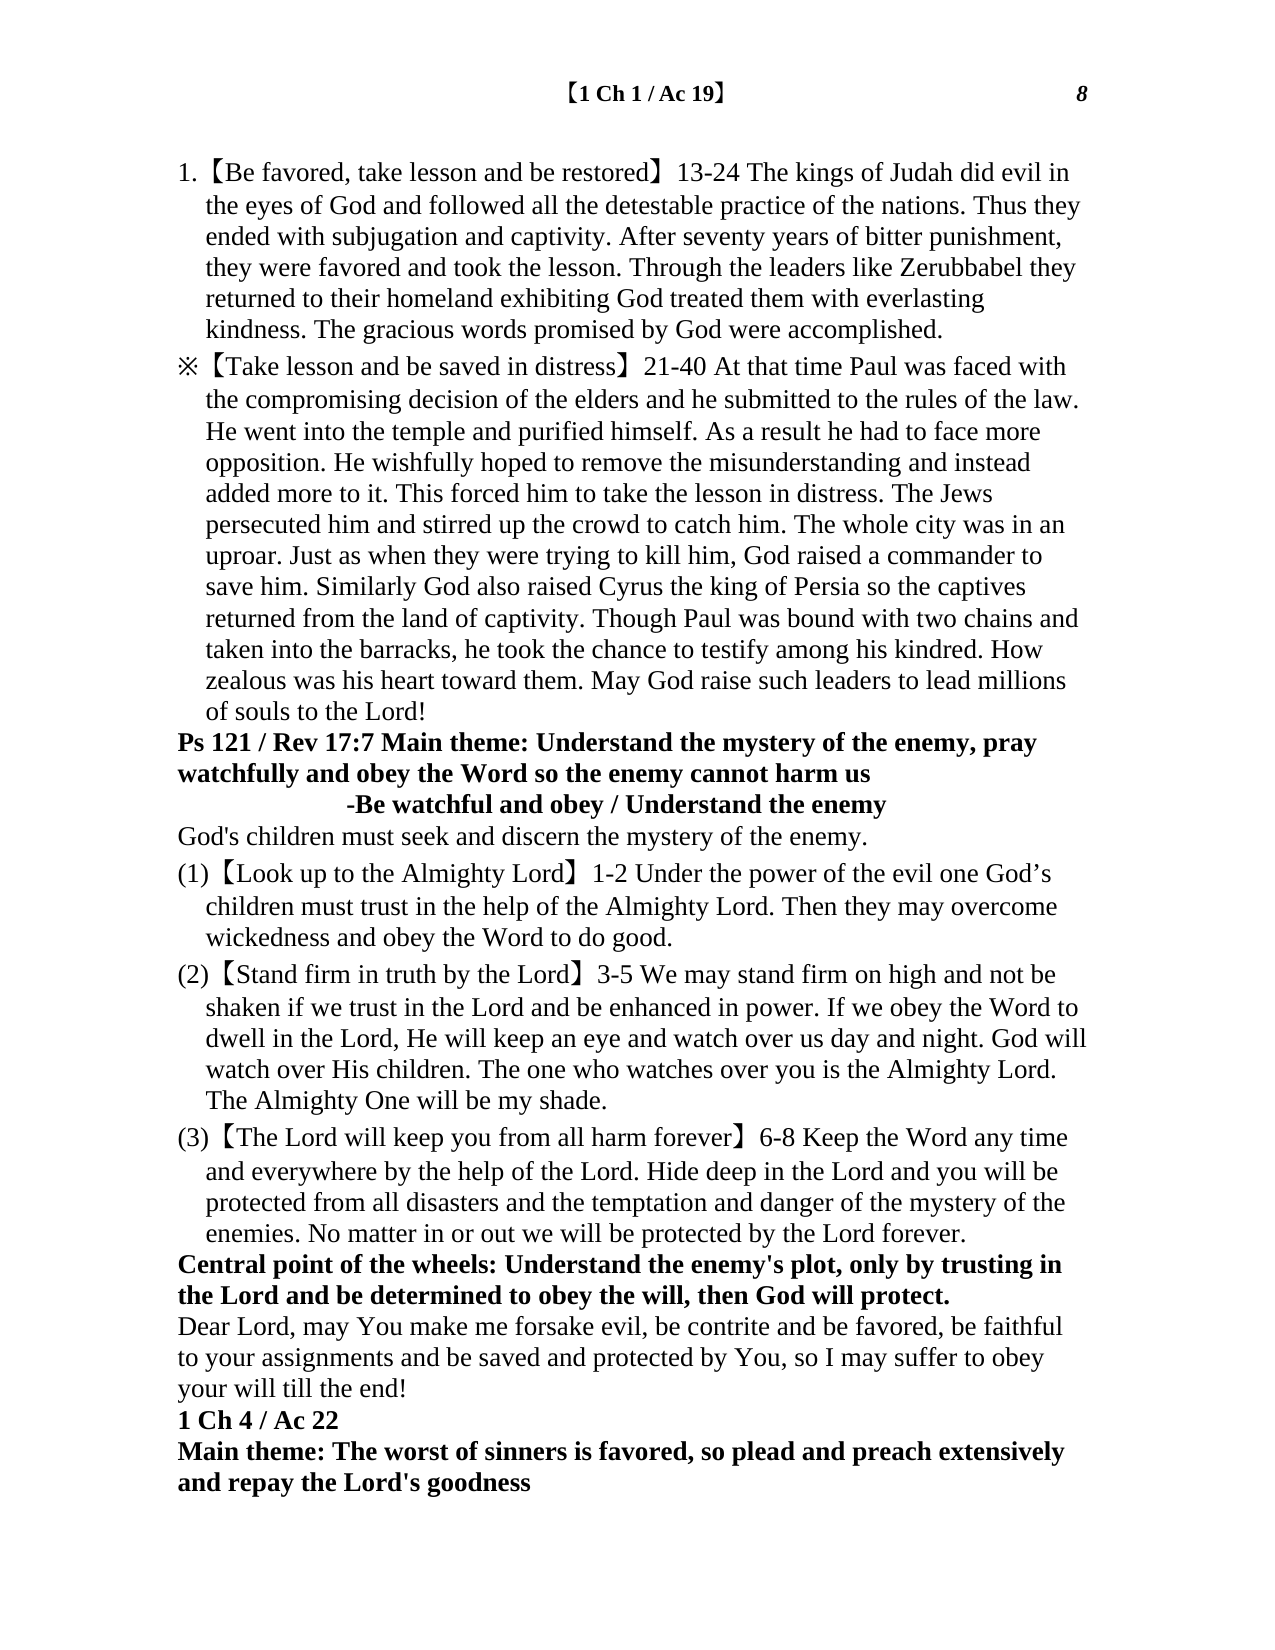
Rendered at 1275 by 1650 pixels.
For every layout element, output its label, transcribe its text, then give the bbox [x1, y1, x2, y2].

text (3)【The Lord will keep you from all harm forever】6-8 Keep the Word any time and everywhere by the help of the Lord. Hide deep in the Lord and you will be protected from all disasters and the temptation and danger of the mystery of the enemies. No matter in or out we will be protected by the Lord forever. [177, 1116, 1087, 1248]
text 1.【Be favored, take lesson and be restored】13-24 The kings of Judah did evil in the eyes of God and followed all the detestable practice of the nations. Thus they ended with subjugation and captivity. After seventy years of bitter punishment, they were favored and took the lesson. Through the leaders like Zerubbabel they returned to their homeland exhibiting God treated them with everlasting kindness. The gracious words promised by God were accomplished. [177, 150, 1087, 345]
text (2)【Stand firm in truth by the Lord】3-5 We may stand firm on high and not be shaken if we trust in the Lord and be enhanced in power. If we obey the Word to dwell in the Lord, He will keep an eye and watch over us day and night. God will watch over His children. The one who watches over you is the Almighty Lord. The Almighty One will be my shade. [177, 952, 1087, 1116]
text Central point of the wheels: Understand the enemy's plot, only by trusting in the Lord and be determined to obey the will, then God will protect. [177, 1248, 1087, 1310]
text God's children must seek and discern the mystery of the enemy. [177, 820, 1087, 851]
text 1 Ch 4 / Ac 22 [177, 1404, 1087, 1435]
text Ps 121 / Rev 17:7 Main theme: Understand the mystery of the enemy, pray watchfully and obey the Word so the enemy cannot harm us [177, 726, 1087, 788]
text Dear Lord, may You make me forsake evil, be contrite and be favored, be faithful to your assignments and be saved and protected by You, so I may suffer to obey your will till the end! [177, 1310, 1087, 1404]
text (1)【Look up to the Almighty Lord】1-2 Under the power of the evil one God’s children must trust in the help of the Almighty Lord. Then they may overcome wickedness and obey the Word to do good. [177, 851, 1087, 952]
text -Be watchful and obey / Understand the enemy [177, 788, 1087, 820]
text Main theme: The worst of sinners is favored, so plead and preach extensively and repay the Lord's goodness [177, 1435, 1087, 1497]
text ※【Take lesson and be saved in distress】21-40 At that time Paul was faced with the compromising decision of the elders and he submitted to the rules of the law. He went into the temple and purified himself. As a result he had to face more opposition. He wishfully hoped to remove the misunderstanding and instead added more to it. This forced him to take the lesson in distress. The Jews persecuted him and stirred up the crowd to catch him. The whole city was in an uproar. Just as when they were trying to kill him, God raised a commander to save him. Similarly God also raised Cyrus the king of Persia so the captives returned from the land of captivity. Though Paul was bound with two chains and taken into the barracks, he took the chance to testify among his kindred. How zealous was his heart toward them. May God raise such leaders to lead millions of souls to the Lord! [177, 345, 1087, 726]
